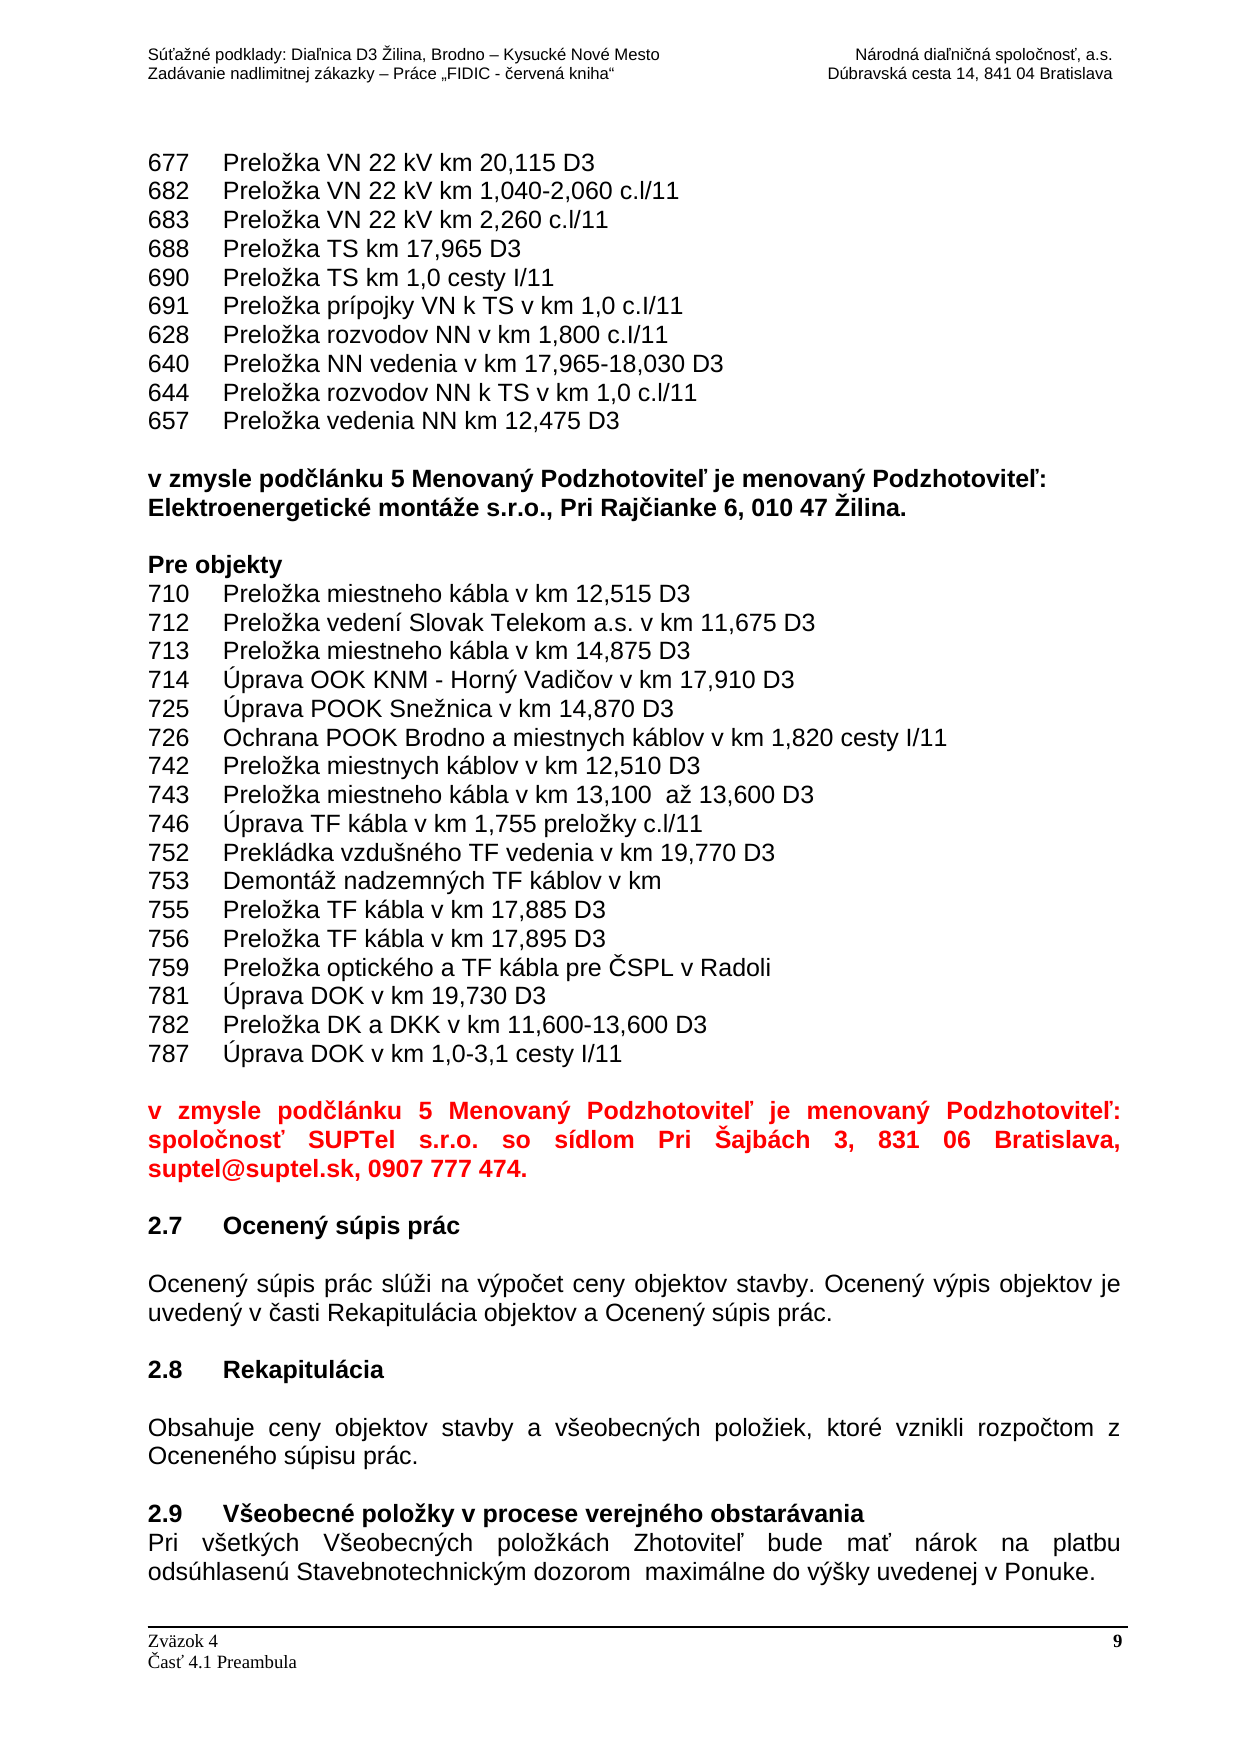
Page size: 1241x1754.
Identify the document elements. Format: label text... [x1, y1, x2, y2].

text 756 Preložka TF kábla v km 17,895 D3 [148, 924, 1122, 953]
text 712 Preložka vedení Slovak Telekom a.s. v km 11,675 D3 [148, 608, 1122, 636]
text Pre objekty [148, 550, 1122, 579]
text v zmysle podčlánku 5 Menovaný Podzhotoviteľ je menovaný Podzhotoviteľ: spoločnosť SUPTel s.r.o. so sídlom Pri Šajbách 3, 831 06 Bratislava, suptel@suptel.sk, 0907 777 474. [148, 1096, 1122, 1183]
text 782 Preložka DK a DKK v km 11,600-13,600 D3 [148, 1010, 1122, 1039]
text 759 Preložka optického a TF kábla pre ČSPL v Radoli [148, 953, 1122, 981]
subtitle 2.9 Všeobecné položky v procese verejného obstarávania [148, 1499, 1122, 1528]
text Elektroenergetické montáže s.r.o., Pri Rajčianke 6, 010 47 Žilina. [148, 493, 1122, 521]
text Obsahuje ceny objektov stavby a všeobecných položiek, ktoré vznikli rozpočtom z Oceneného súpisu prác. [148, 1413, 1122, 1470]
text 742 Preložka miestnych káblov v km 12,510 D3 [148, 751, 1122, 780]
text 677 Preložka VN 22 kV km 20,115 D3 [148, 148, 1122, 176]
text 640 Preložka NN vedenia v km 17,965-18,030 D3 [148, 349, 1122, 378]
text 690 Preložka TS km 1,0 cesty I/11 [148, 263, 1122, 291]
subtitle 2.8 Rekapitulácia [148, 1355, 1122, 1384]
text 725 Úprava POOK Snežnica v km 14,870 D3 [148, 694, 1122, 723]
text 752 Prekládka vzdušného TF vedenia v km 19,770 D3 [148, 838, 1122, 866]
text 787 Úprava DOK v km 1,0-3,1 cesty I/11 [148, 1039, 1122, 1068]
text v zmysle podčlánku 5 Menovaný Podzhotoviteľ je menovaný Podzhotoviteľ: [148, 464, 1122, 493]
text Ocenený súpis prác slúži na výpočet ceny objektov stavby. Ocenený výpis objektov je uvedený v časti Rekapitulácia objektov a Ocenený súpis prác. [148, 1269, 1122, 1326]
text 657 Preložka vedenia NN km 12,475 D3 [148, 406, 1122, 435]
text 753 Demontáž nadzemných TF káblov v km [148, 866, 1122, 895]
text 726 Ochrana POOK Brodno a miestnych káblov v km 1,820 cesty I/11 [148, 723, 1122, 751]
text 710 Preložka miestneho kábla v km 12,515 D3 [148, 579, 1122, 608]
text 691 Preložka prípojky VN k TS v km 1,0 c.I/11 [148, 291, 1122, 320]
text 746 Úprava TF kábla v km 1,755 preložky c.l/11 [148, 809, 1122, 838]
text 682 Preložka VN 22 kV km 1,040-2,060 c.l/11 [148, 176, 1122, 205]
text 713 Preložka miestneho kábla v km 14,875 D3 [148, 636, 1122, 665]
text 781 Úprava DOK v km 19,730 D3 [148, 981, 1122, 1010]
text 644 Preložka rozvodov NN k TS v km 1,0 c.l/11 [148, 378, 1122, 406]
text 683 Preložka VN 22 kV km 2,260 c.l/11 [148, 205, 1122, 234]
text 743 Preložka miestneho kábla v km 13,100 až 13,600 D3 [148, 780, 1122, 809]
text Pri všetkých Všeobecných položkách Zhotoviteľ bude mať nárok na platbu odsúhlasenú Stavebnotechnickým dozorom maximálne do výšky uvedenej v Ponuke. [148, 1528, 1122, 1586]
text 688 Preložka TS km 17,965 D3 [148, 234, 1122, 263]
text 628 Preložka rozvodov NN v km 1,800 c.I/11 [148, 320, 1122, 349]
text 714 Úprava OOK KNM - Horný Vadičov v km 17,910 D3 [148, 665, 1122, 694]
text 755 Preložka TF kábla v km 17,885 D3 [148, 895, 1122, 924]
subtitle 2.7 Ocenený súpis prác [148, 1211, 1122, 1240]
